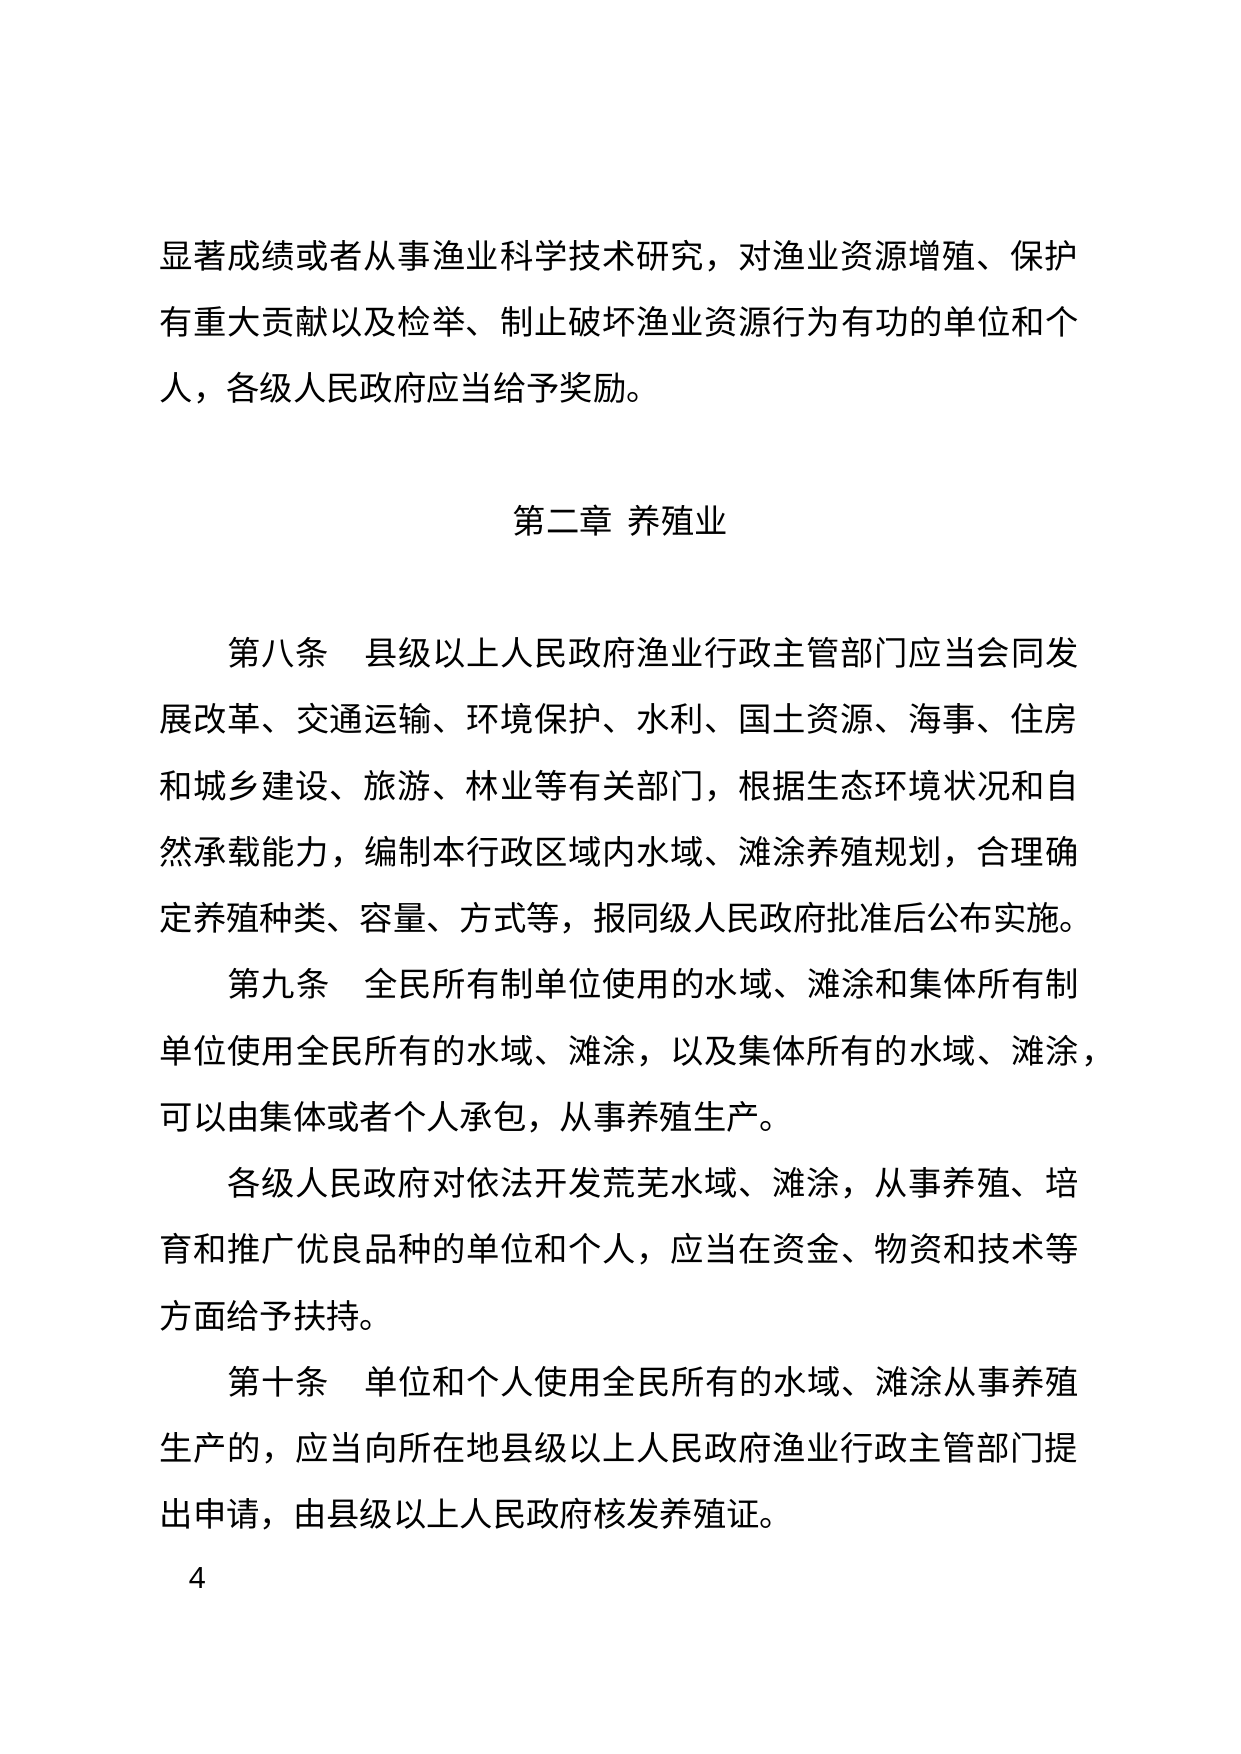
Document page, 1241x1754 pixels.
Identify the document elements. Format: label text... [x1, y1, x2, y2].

text 第二章 养殖业 [159, 485, 1081, 552]
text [159, 220, 1081, 419]
text 各级人民政府对依法开发荒芜水域、滩涂，从事养殖、培育和推广优良品种的单位和个人，应当在资金、物资和技术等方面给予扶持。 [159, 1148, 1081, 1347]
text 第十条 单位和个人使用全民所有的水域、滩涂从事养殖生产的，应当向所在地县级以上人民政府渔业行政主管部门提出申请，由县级以上人民政府核发养殖证。 [159, 1347, 1081, 1545]
text 第八条 县级以上人民政府渔业行政主管部门应当会同发展改革、交通运输、环境保护、水利、国土资源、海事、住房和城乡建设、旅游、林业等有关部门，根据生态环境状况和自然承载能力，编制本行政区域内水域、滩涂养殖规划，合理确定养殖种类、容量、方式等，报同级人民政府批准后公布实施。 [159, 618, 1081, 949]
text 第九条 全民所有制单位使用的水域、滩涂和集体所有制单位使用全民所有的水域、滩涂，以及集体所有的水域、滩涂，可以由集体或者个人承包，从事养殖生产。 [159, 949, 1081, 1148]
